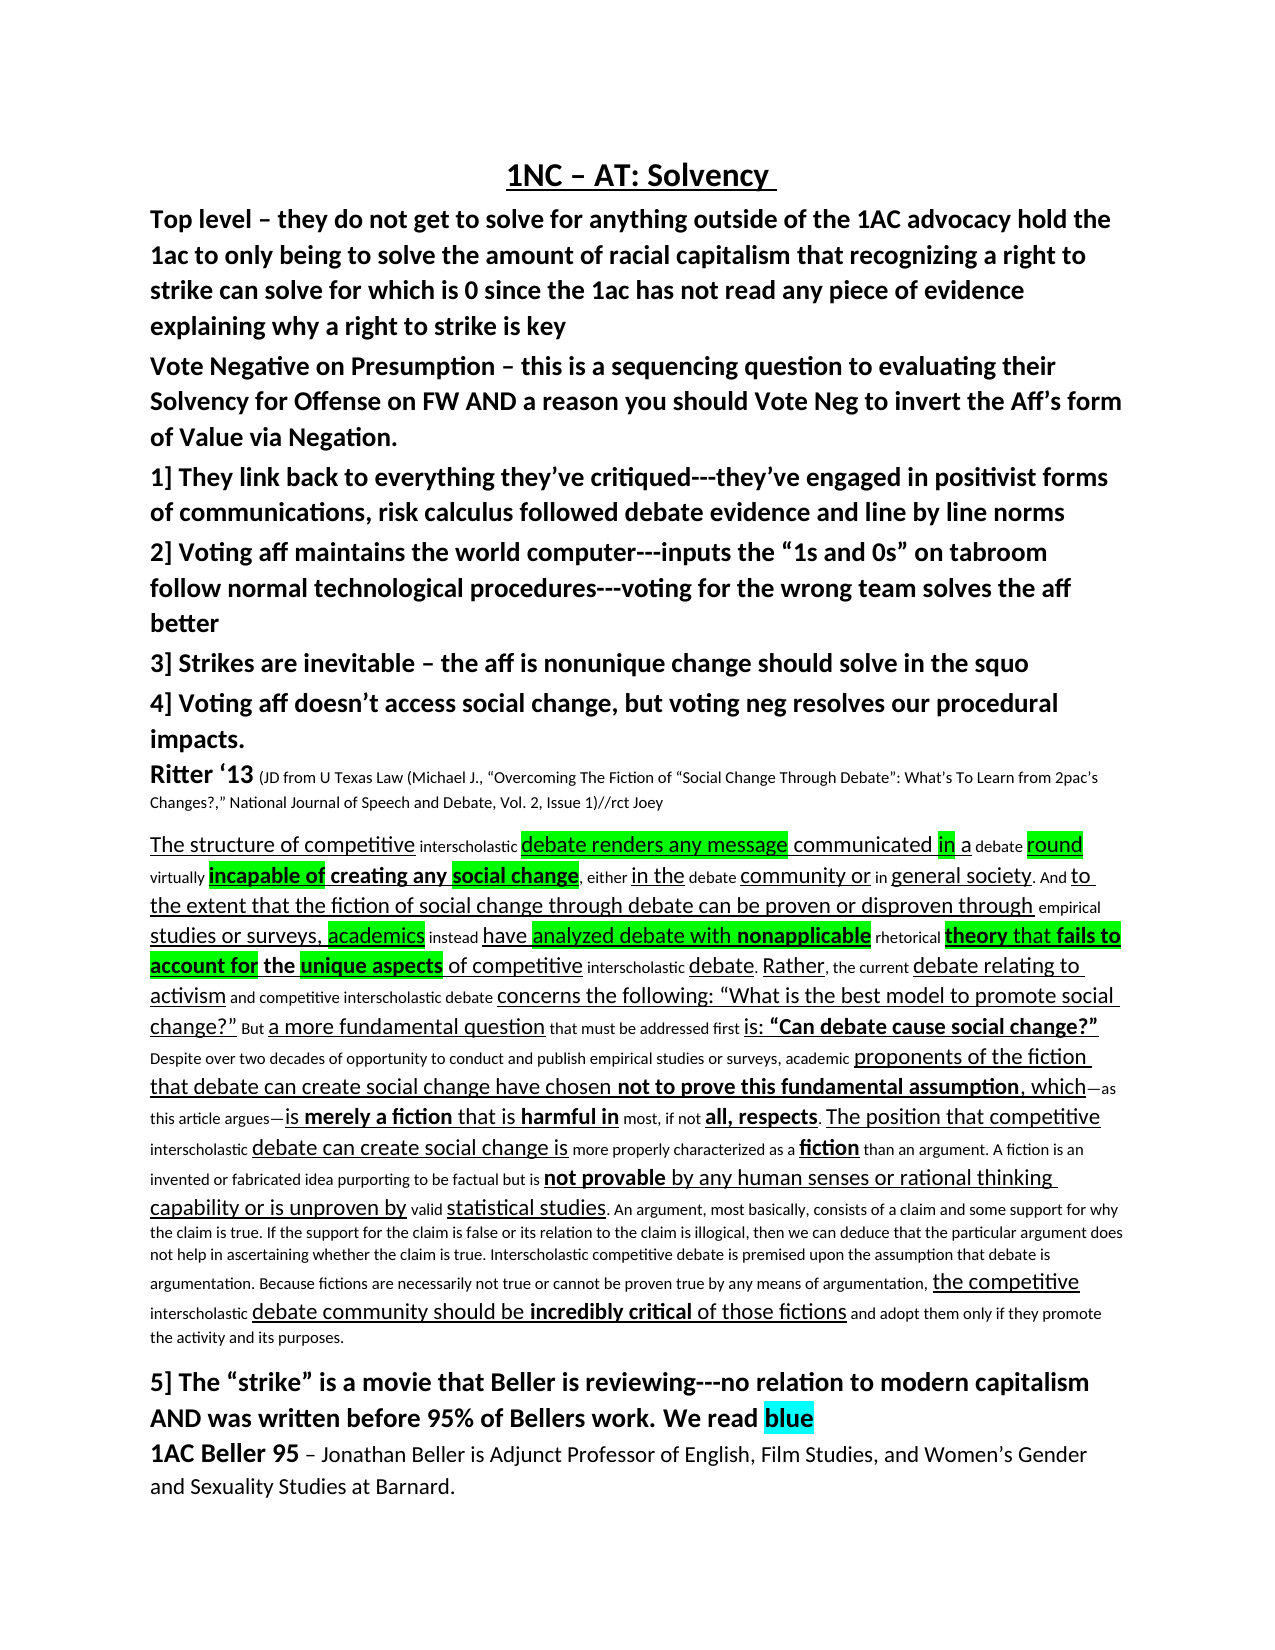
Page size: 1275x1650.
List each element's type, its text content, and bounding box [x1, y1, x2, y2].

subtitle 3] Strikes are inevitable – the aff is nonunique change should solve in the squo [150, 646, 1125, 679]
subtitle Vote Negative on Presumption – this is a sequencing question to evaluating their Solvency for Offense on FW AND a reason you should Vote Neg to invert the Aff’s form of Value via Negation. [150, 349, 1125, 453]
text Ritter ‘13 (JD from U Texas Law (Michael J., “Overcoming The Fiction of “Social Change Through Debate”: What’s To Learn from 2pac’s Changes?,” National Journal of Speech and Debate, Vol. 2, Issue 1)//rct Joey [150, 757, 1125, 812]
text 1AC Beller 95 – Jonathan Beller is Adjunct Professor of English, Film Studies, and Women’s Gender and Sexuality Studies at Barnard. [150, 1437, 1125, 1500]
subtitle 2] Voting aff maintains the world computer---inputs the “1s and 0s” on tabroom follow normal technological procedures---voting for the wrong team solves the aff better [150, 535, 1125, 640]
subtitle Top level – they do not get to solve for anything outside of the 1AC advocacy hold the 1ac to only being to solve the amount of racial capitalism that recognizing a right to strike can solve for which is 0 since the 1ac has not read any piece of evidence explaining why a right to strike is key [150, 202, 1125, 342]
subtitle 4] Voting aff doesn’t access social change, but voting neg resolves our procedural impacts. [150, 686, 1125, 755]
subtitle 1] They link back to everything they’ve critiqued---they’ve engaged in positivist forms of communications, risk calculus followed debate evidence and line by line norms [150, 460, 1125, 529]
text The structure of competitive interscholastic debate renders any message communicated in a debate round virtually incapable of creating any social change, either in the debate community or in general society. And to the extent that the fiction of social change through debate can be proven or disproven through empirical studies or surveys, academics instead have analyzed debate with nonapplicable rhetorical theory that fails to account for the unique aspects of competitive interscholastic debate. Rather, the current debate relating to activism and competitive interscholastic debate concerns the following: “What is the best model to promote social change?” But a more fundamental question that must be addressed first is: “Can debate cause social change?” Despite over two decades of opportunity to conduct and publish empirical studies or surveys, academic proponents of the fiction that debate can create social change have chosen not to prove this fundamental assumption, which—as this article argues—is merely a fiction that is harmful in most, if not all, respects. The position that competitive interscholastic debate can create social change is more properly characterized as a fiction than an argument. A fiction is an invented or fabricated idea purporting to be factual but is not provable by any human senses or rational thinking capability or is unproven by valid statistical studies. An argument, most basically, consists of a claim and some support for why the claim is true. If the support for the claim is false or its relation to the claim is illogical, then we can deduce that the particular argument does not help in ascertaining whether the claim is true. Interscholastic competitive debate is premised upon the assumption that debate is argumentation. Because fictions are necessarily not true or cannot be proven true by any means of argumentation, the competitive interscholastic debate community should be incredibly critical of those fictions and adopt them only if they promote the activity and its purposes. [150, 831, 1125, 1347]
subtitle 5] The “strike” is a movie that Beller is reviewing---no relation to modern capitalism AND was written before 95% of Bellers work. We read blue [150, 1365, 1125, 1434]
subtitle 1NC – AT: Solvency [150, 154, 1125, 195]
